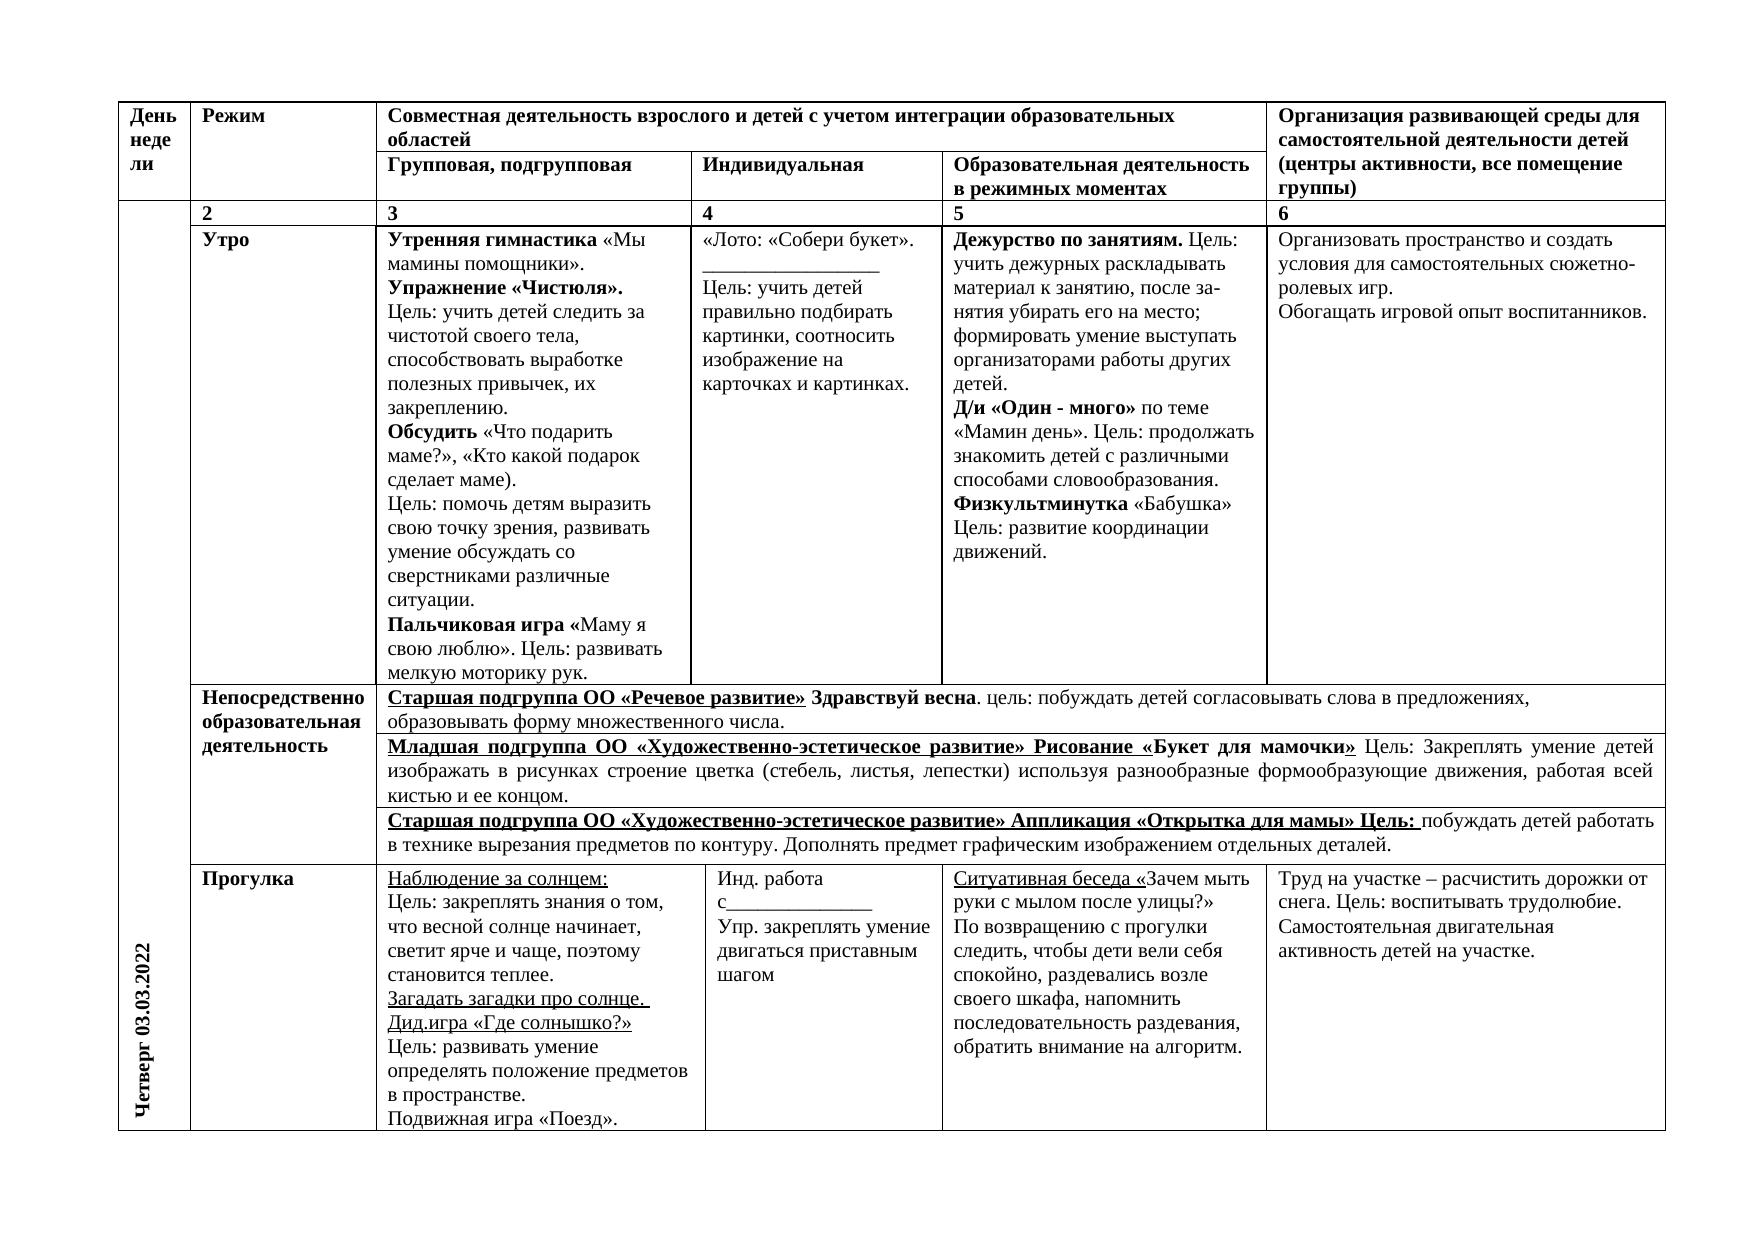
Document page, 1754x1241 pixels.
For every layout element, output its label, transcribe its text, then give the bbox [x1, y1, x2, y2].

table_cell Старшая подгруппа ОО «Речевое развитие» Здравствуй весна. цель: побуждать детей согласовывать слова в предложениях, образовывать форму множественного числа. [377, 685, 1665, 733]
table_cell Организовать пространство и создать условия для самостоятельных сюжетно-ролевых игр. Обогащать игровой опыт воспитанников. [1268, 227, 1665, 684]
table_header Совместная деятельность взрослого и детей с учетом интеграции образовательных областей [377, 103, 1266, 151]
table_cell Старшая подгруппа ОО «Художественно-эстетическое развитие» Аппликация «Открытка для мамы» Цель: побуждать детей работать в технике вырезания предметов по контуру. Дополнять предмет графическим изображением отдельных деталей. [377, 808, 1665, 864]
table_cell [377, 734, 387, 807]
table_cell 4 [692, 201, 942, 225]
table_cell Утро [191, 226, 375, 684]
table_cell Ситуативная беседа «Зачем мыть руки с мылом после улицы?» По возвращению с прогулки следить, чтобы дети вели себя спокойно, раздевались возле своего шкафа, напомнить последовательность раздевания, обратить внимание на алгоритм. [943, 865, 1266, 1130]
table_cell 2 [191, 201, 376, 225]
table_cell Четверг 03.03.2022 [119, 201, 190, 1130]
table_cell Индивидуальная [692, 152, 942, 200]
table_cell Прогулка [191, 865, 376, 1130]
table_header Режим [191, 103, 376, 200]
table_cell Дежурство по занятиям. Цель: учить дежурных раскладывать материал к занятию, после занятия убирать его на место; формировать умение выступать организаторами работы других детей. Д/и «Один - много» по теме «Мамин день». Цель: продолжать знакомить детей с различными способами словообразования. Физкультминутка «Бабушка» Цель: развитие координации движений. [943, 227, 1266, 684]
table_cell 3 [377, 201, 691, 225]
table_cell 6 [1267, 201, 1665, 225]
table_cell Групповая, подгрупповая [377, 152, 691, 200]
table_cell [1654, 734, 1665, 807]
table_cell Утренняя гимнастика «Мы мамины помощники». Упражнение «Чистюля». Цель: учить детей следить за чистотой своего тела, способствовать выработке полезных привычек, их закреплению. Обсудить «Что подарить маме?», «Кто какой подарок сделает маме). Цель: помочь детям выразить свою точку зрения, развивать умение обсуждать со сверстниками различные ситуации. Пальчиковая игра «Маму я свою люблю». Цель: развивать мелкую моторику рук. [377, 227, 690, 684]
table_cell Образовательная деятельность в режимных моментах [943, 152, 1266, 200]
table_cell «Лото: «Собери букет». _________________ Цель: учить детей правильно подбирать картинки, соотносить изображение на карточках и картинках. [692, 227, 941, 684]
table_header Организация развивающей среды для самостоятельной деятельности детей (центры активности, все помещение группы) [1267, 103, 1665, 200]
table_cell Труд на участке – расчистить дорожки от снега. Цель: воспитывать трудолюбие. Самостоятельная двигательная активность детей на участке. [1267, 865, 1665, 1130]
table_cell Непосредственно образовательная деятельность [191, 685, 376, 864]
table_header День недели [119, 103, 190, 200]
table_cell 5 [943, 201, 1266, 225]
table_cell Наблюдение за солнцем: Цель: закреплять знания о том, что весной солнце начинает, светит ярче и чаще, поэтому становится теплее. Загадать загадки про солнце. Дид.игра «Где солнышко?» Цель: развивать умение определять положение предметов в пространстве. Подвижная игра «Поезд». [377, 865, 705, 1130]
table_cell Инд. работа с______________ Упр. закреплять умение двигаться приставным шагом [706, 865, 942, 1130]
